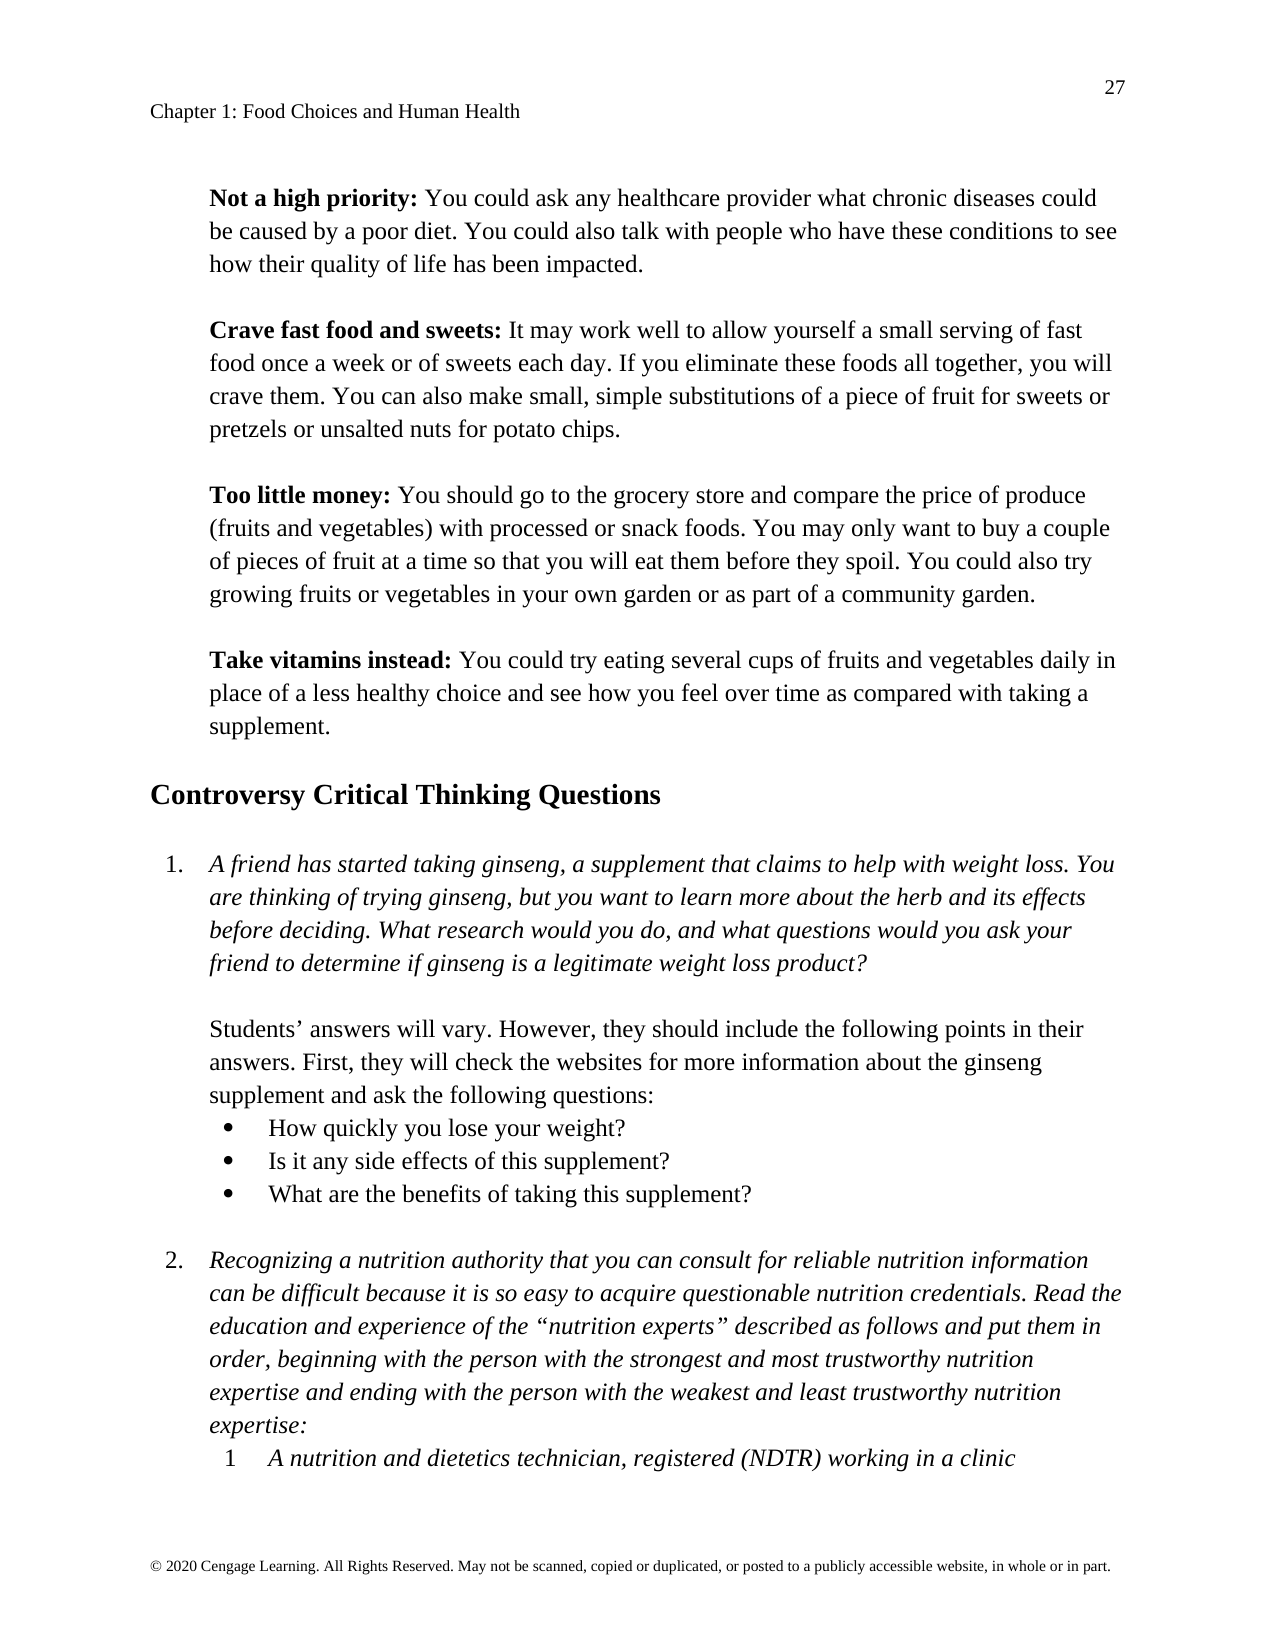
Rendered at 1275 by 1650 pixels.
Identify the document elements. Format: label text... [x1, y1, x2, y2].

list What are the benefits of taking this supplement? [224, 1179, 1125, 1208]
text Take vitamins instead: You could try eating several cups of fruits and vegetables daily in place of a less healthy choice and see how you feel over time as compared with taking a supplement. [209, 645, 1125, 740]
subtitle Controversy Critical Thinking Questions [150, 777, 1125, 811]
list How quickly you lose your weight? [224, 1113, 1125, 1142]
text Not a high priority: You could ask any healthcare provider what chronic diseases could be caused by a poor diet. You could also talk with people who have these conditions to see how their quality of life has been impacted. [209, 183, 1125, 278]
list A nutrition and dietetics technician, registered (NDTR) working in a clinic [224, 1443, 1125, 1472]
text 2. Recognizing a nutrition authority that you can consult for reliable nutrition information can be difficult because it is so easy to acquire questionable nutrition credentials. Read the education and experience of the “nutrition experts” described as follows and put them in order, beginning with the person with the strongest and most trustworthy nutrition expertise and ending with the person with the weakest and least trustworthy nutrition expertise: [165, 1245, 1125, 1439]
text Too little money: You should go to the grocery store and compare the price of produce (fruits and vegetables) with processed or snack foods. You may only want to buy a couple of pieces of fruit at a time so that you will eat them before they spoil. You could also try growing fruits or vegetables in your own garden or as part of a community garden. [209, 480, 1125, 608]
list Is it any side effects of this supplement? [224, 1146, 1125, 1175]
text Students’ answers will vary. However, they should include the following points in their answers. First, they will check the websites for more information about the ginseng supplement and ask the following questions: [209, 1014, 1125, 1109]
text 1. A friend has started taking ginseng, a supplement that claims to help with weight loss. You are thinking of trying ginseng, but you want to learn more about the herb and its effects before deciding. What research would you do, and what questions would you ask your friend to determine if ginseng is a legitimate weight loss product? [165, 849, 1125, 977]
text Crave fast food and sweets: It may work well to allow yourself a small serving of fast food once a week or of sweets each day. If you eliminate these foods all together, you will crave them. You can also make small, simple substitutions of a piece of fruit for sweets or pretzels or unsalted nuts for potato chips. [209, 315, 1125, 443]
